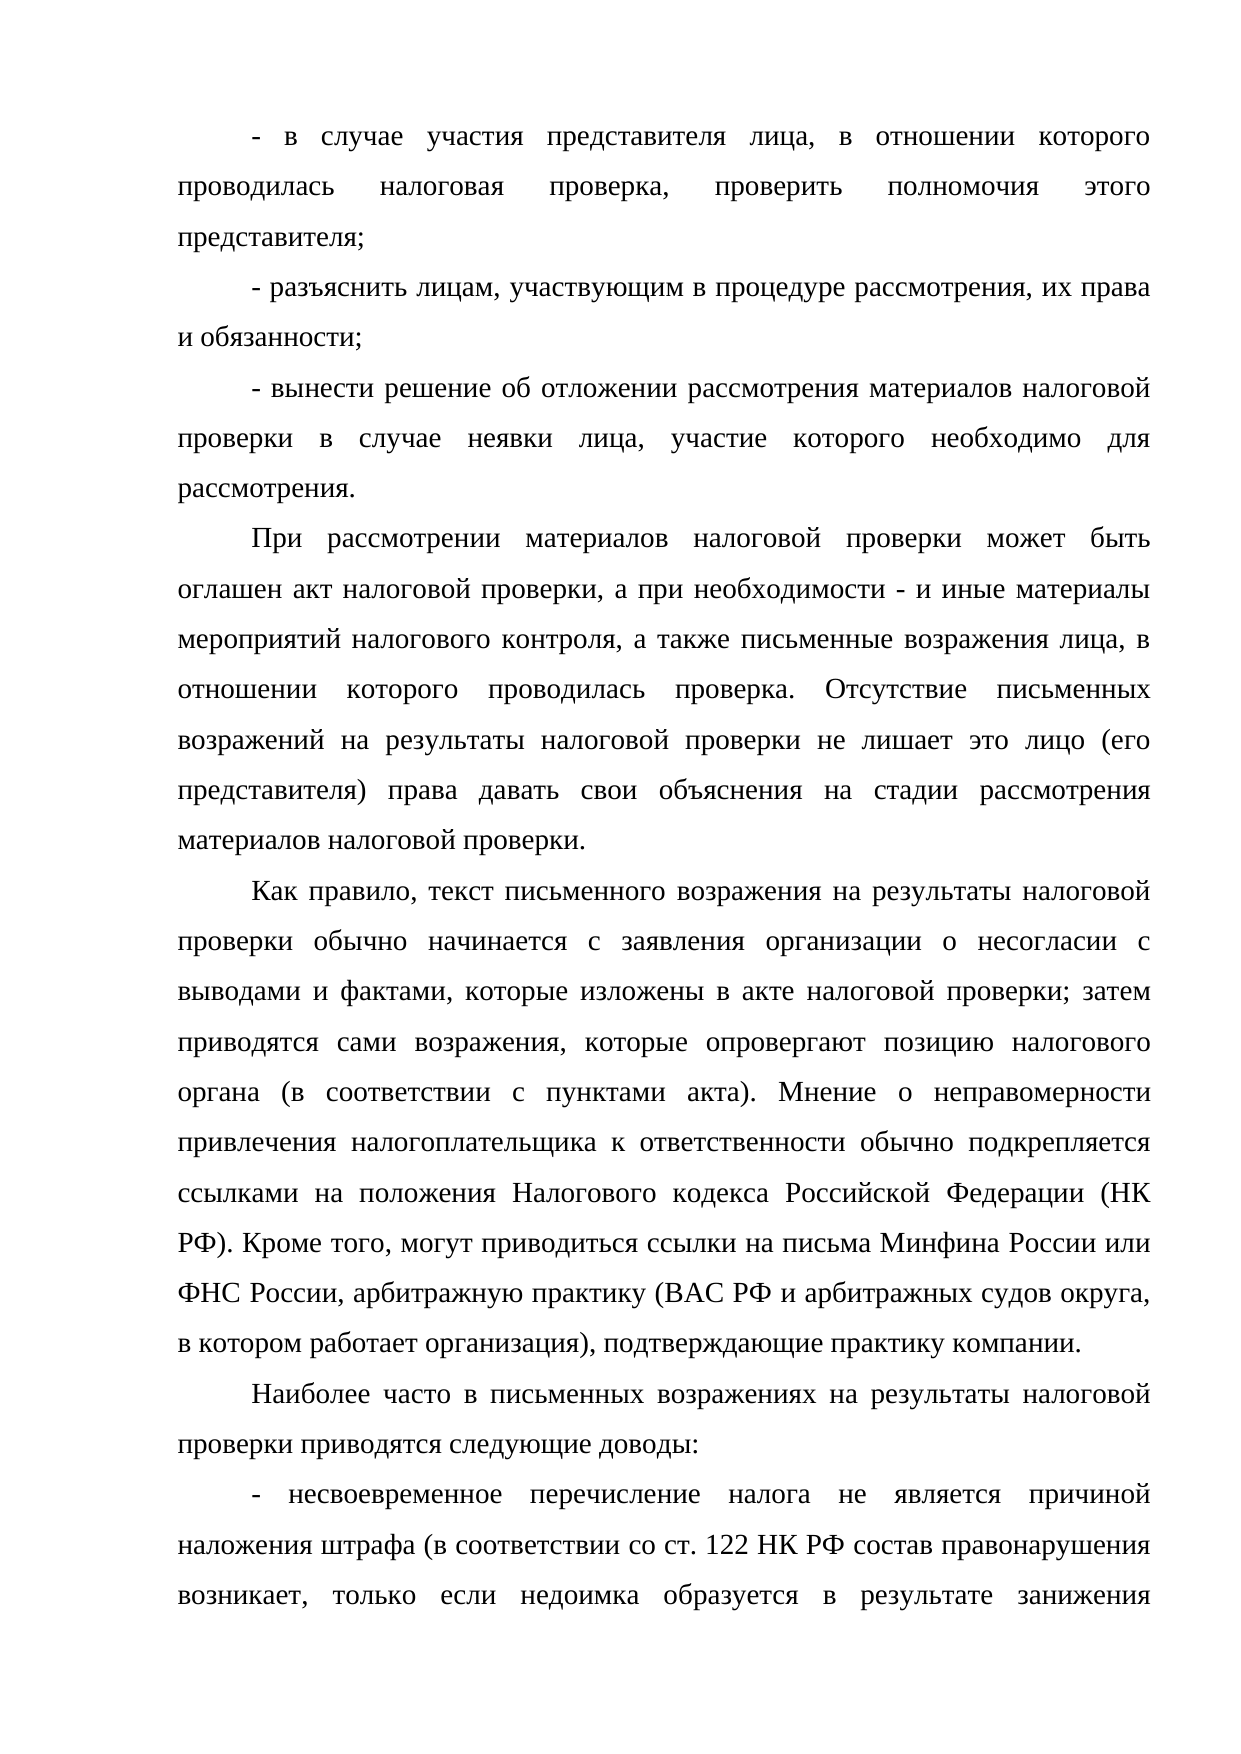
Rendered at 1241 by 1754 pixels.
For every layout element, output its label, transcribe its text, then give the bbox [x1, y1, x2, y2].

text - в случае участия представителя лица, в отношении которого проводилась налоговая проверка, проверить полномочия этого представителя; [177, 118, 1152, 252]
text Как правило, текст письменного возражения на результаты налоговой проверки обычно начинается с заявления организации о несогласии с выводами и фактами, которые изложены в акте налоговой проверки; затем приводятся сами возражения, которые опровергают позицию налогового органа (в соответствии с пунктами акта). Мнение о неправомерности привлечения налогоплательщика к ответственности обычно подкрепляется ссылками на положения Налогового кодекса Российской Федерации (НК РФ). Кроме того, могут приводиться ссылки на письма Минфина России или ФНС России, арбитражную практику (ВАС РФ и арбитражных судов округа, в котором работает организация), подтверждающие практику компании. [177, 873, 1152, 1359]
text - вынести решение об отложении рассмотрения материалов налоговой проверки в случае неявки лица, участие которого необходимо для рассмотрения. [177, 370, 1152, 504]
text - разъяснить лицам, участвующим в процедуре рассмотрения, их права и обязанности; [177, 269, 1152, 353]
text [177, 1477, 1152, 1611]
text При рассмотрении материалов налоговой проверки может быть оглашен акт налоговой проверки, а при необходимости - и иные материалы мероприятий налогового контроля, а также письменные возражения лица, в отношении которого проводилась проверка. Отсутствие письменных возражений на результаты налоговой проверки не лишает это лицо (его представителя) права давать свои объяснения на стадии рассмотрения материалов налоговой проверки. [177, 521, 1152, 856]
text Наиболее часто в письменных возражениях на результаты налоговой проверки приводятся следующие доводы: [177, 1376, 1152, 1460]
